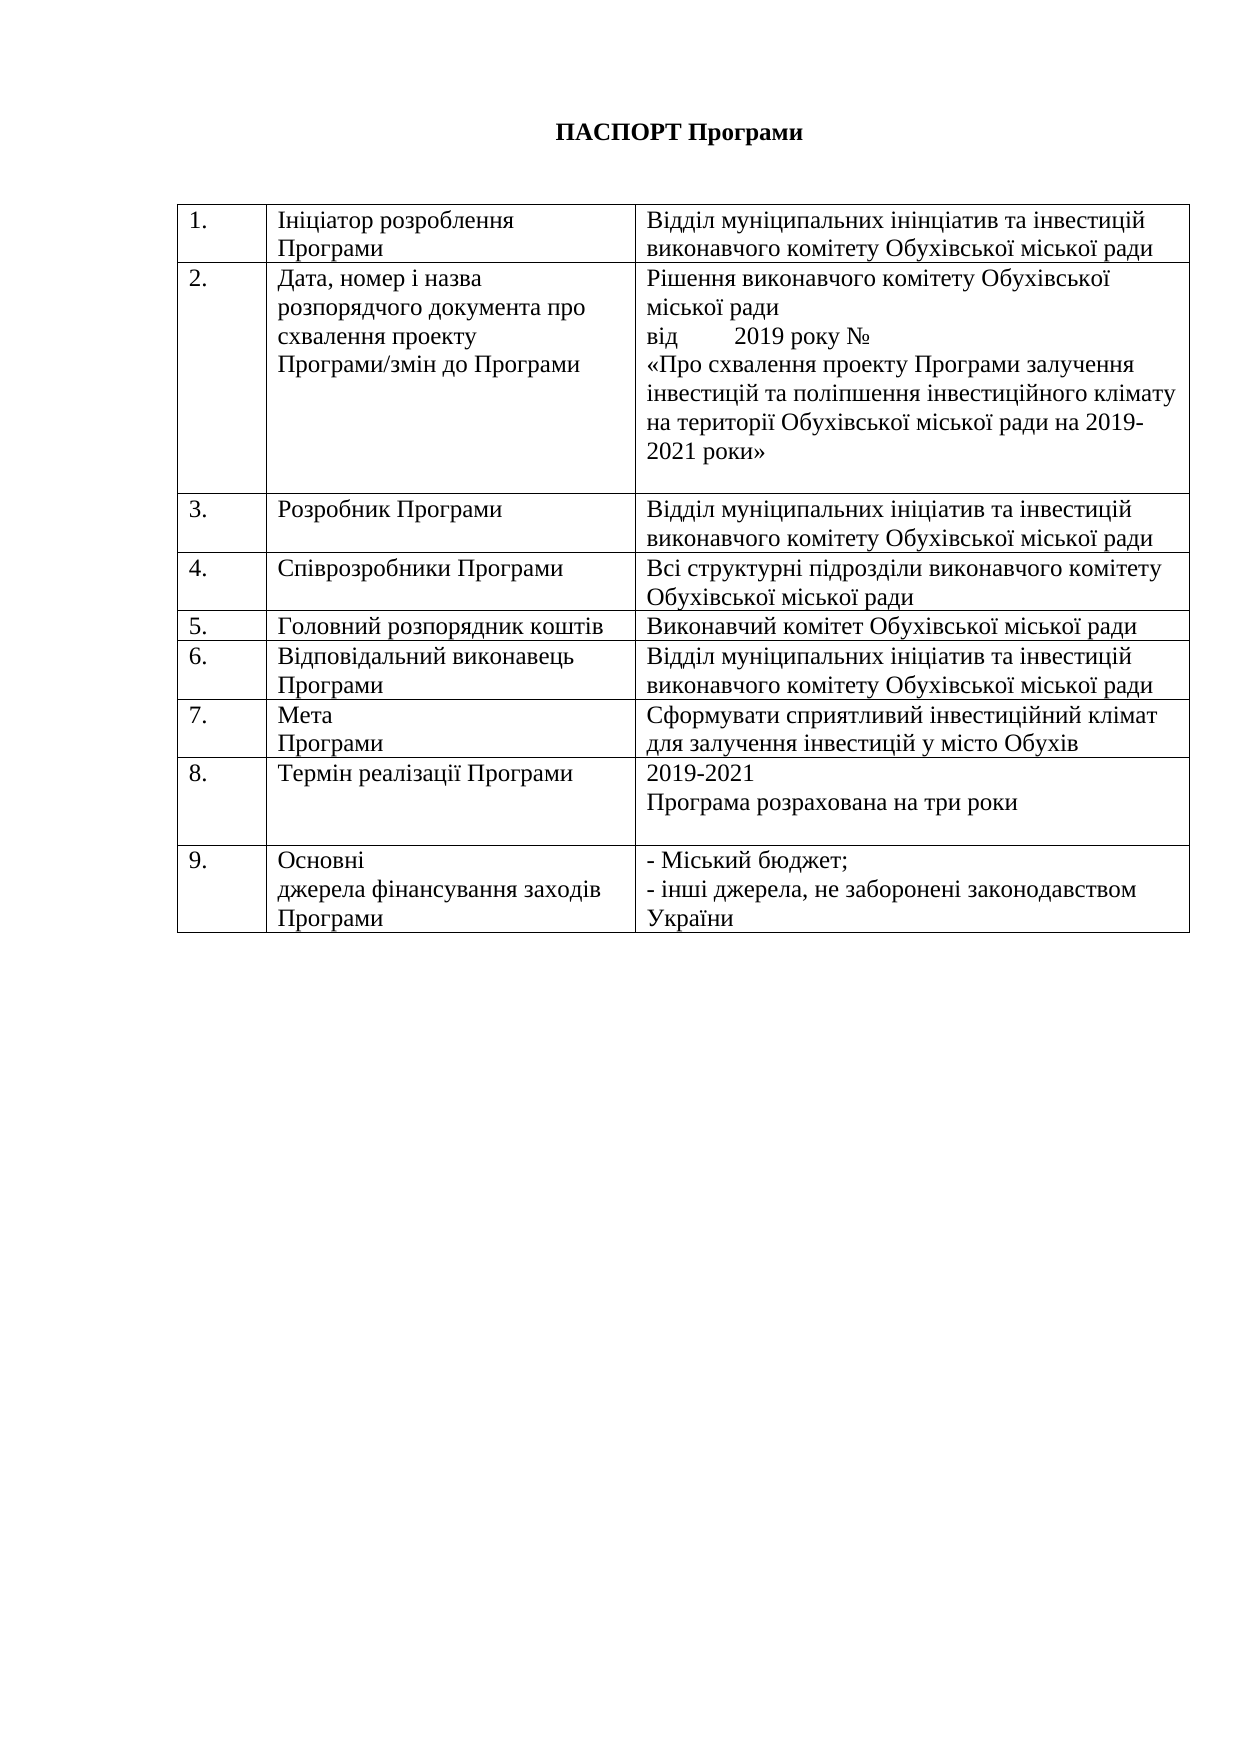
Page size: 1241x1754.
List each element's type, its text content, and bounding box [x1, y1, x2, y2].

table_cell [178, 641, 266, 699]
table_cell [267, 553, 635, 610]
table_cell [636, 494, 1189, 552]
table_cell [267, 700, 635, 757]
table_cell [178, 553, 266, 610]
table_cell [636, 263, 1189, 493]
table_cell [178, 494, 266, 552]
text ПАСПОРТ Програми [177, 117, 1181, 146]
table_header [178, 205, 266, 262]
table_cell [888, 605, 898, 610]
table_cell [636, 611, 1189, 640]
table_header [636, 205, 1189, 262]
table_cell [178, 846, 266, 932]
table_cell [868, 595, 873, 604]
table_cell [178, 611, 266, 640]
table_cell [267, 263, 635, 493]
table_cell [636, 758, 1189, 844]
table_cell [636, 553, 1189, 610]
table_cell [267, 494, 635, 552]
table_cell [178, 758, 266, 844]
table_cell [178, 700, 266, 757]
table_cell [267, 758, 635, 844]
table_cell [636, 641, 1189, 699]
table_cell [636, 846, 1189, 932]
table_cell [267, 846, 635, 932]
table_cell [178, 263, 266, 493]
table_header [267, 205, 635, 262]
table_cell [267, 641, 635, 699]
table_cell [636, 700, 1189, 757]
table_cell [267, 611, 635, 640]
